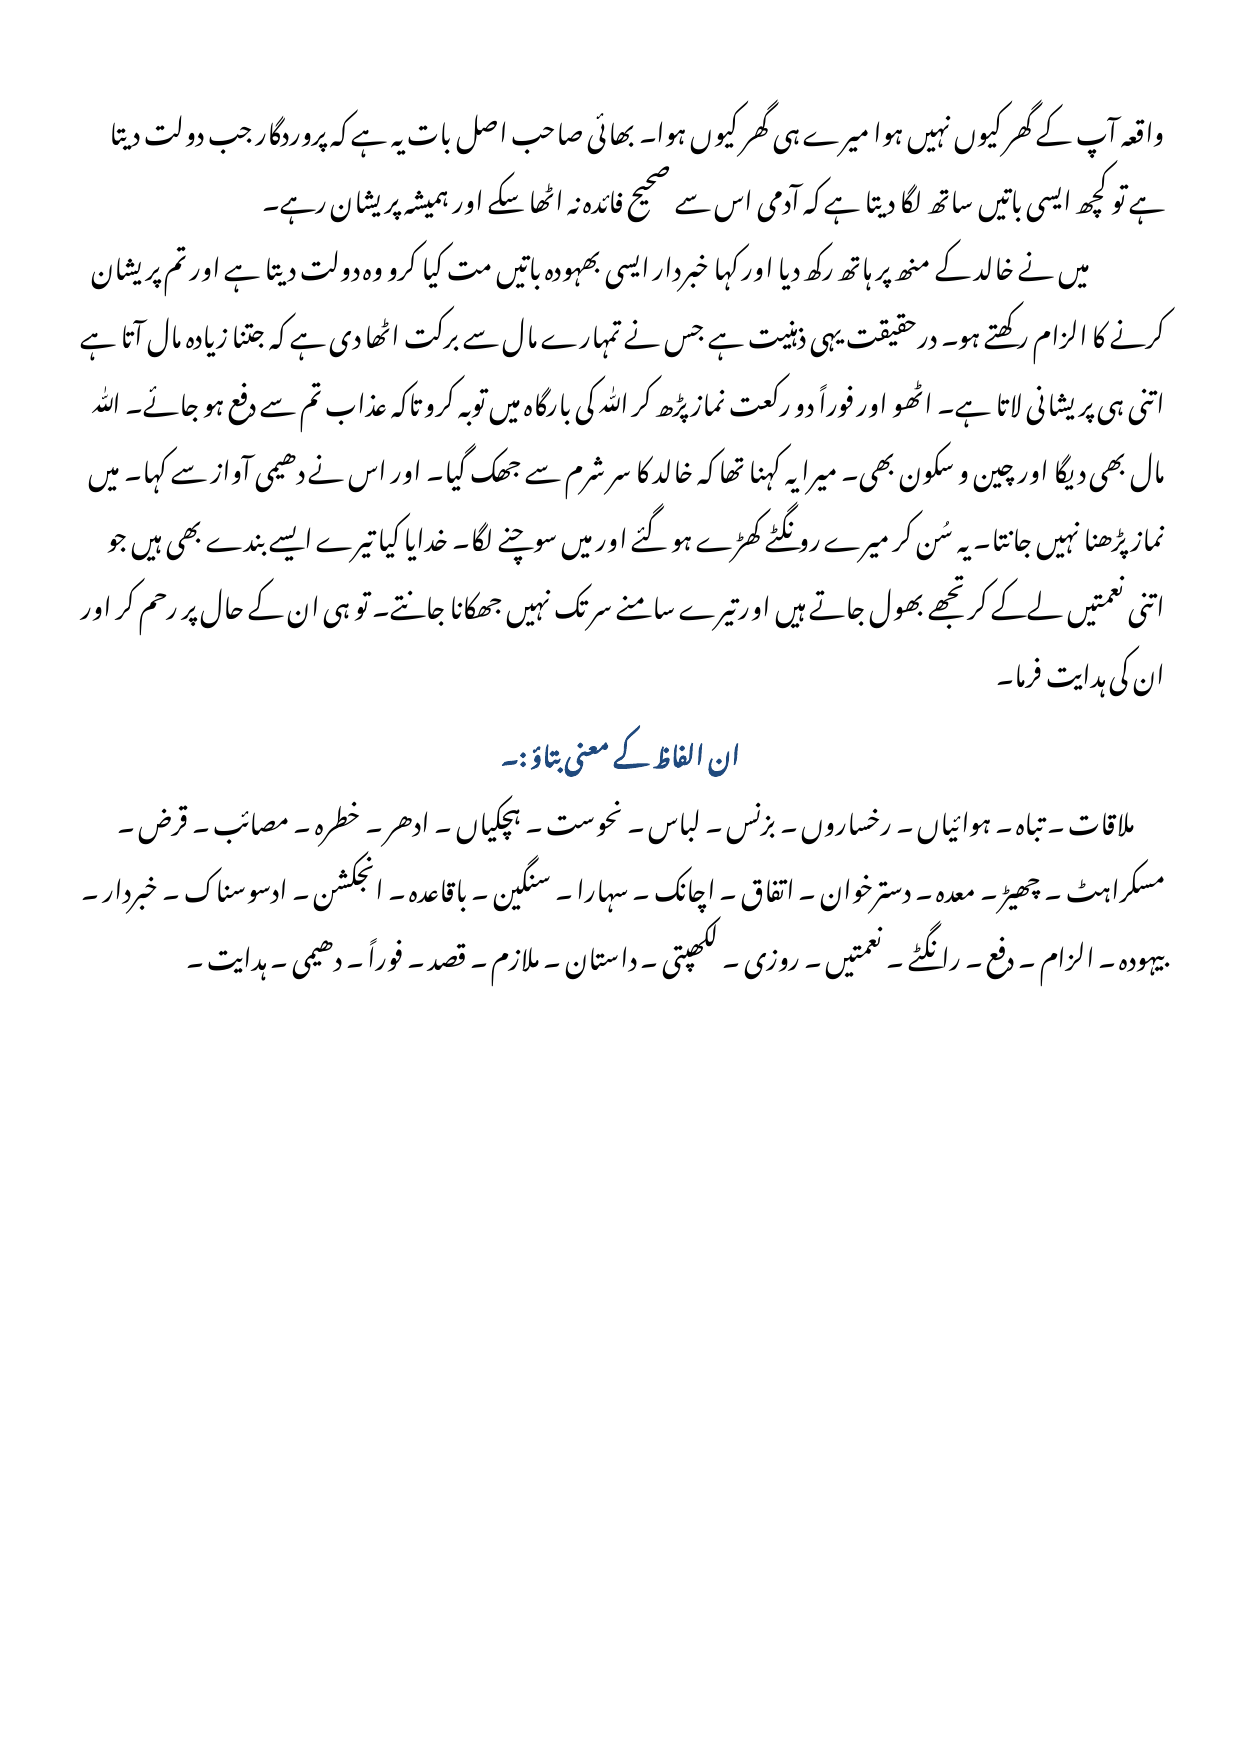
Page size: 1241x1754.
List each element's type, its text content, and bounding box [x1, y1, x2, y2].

subtitle ان الفاظ کے معنی بتاؤ :۔ [75, 716, 1165, 783]
text میں نے خالد کے منھ پر ہاتھ رکھ دیا اور کہا خبردار ایسی بھہودہ باتیں مت کیا کرو وہ دولت دیتا ہے اور تم پریشان کرنے کا الزام رکھتے ہو۔ درحقیقت یہی ذہنیت ہے جس نے تمہارے مال سے برکت اٹھا دی ہے کہ جتنا زیادہ مال آتا ہے اتنی ہی پریشانی لاتا ہے۔ اٹھو اور فوراً دو رکعت نماز پڑھ کر اللّٰہ کی بارگاہ میں توبہ کرو تاکہ عذاب تم سے دفع ہو جائے۔ اللّٰہ مال بھی دیگا اور چین و سکون بھی۔ میرا یہ کہنا تھا کہ خالد کا سر شرم سے جھک گیا۔ اور اس نے دھیمی آواز سے کہا۔ میں نماز پڑھنا نہیں جانتا۔ یہ سُن کر میرے رونگٹے کھڑے ہو گئے اور میں سوچنے لگا۔ خدایا کیا تیرے ایسے بندے بھی ہیں جو اتنی نعمتیں لےکے کر تجھے بھول جاتے ہیں اور تیرے سامنے سر تک نہیں جھکانا جانتے۔ تو ہی ان کے حال پر رحم کر اور ان کی ہدایت فرما۔ [75, 229, 1165, 703]
text ملاقات ۔ تباہ ۔ ہوائیاں ۔ رخساروں ۔ بزنس ۔ لباس ۔ نحوست ۔ ہچکیاں ۔ ادھر ۔ خطرہ ۔ مصائب ۔ قرض ۔ مسکراہٹ ۔ چھیڑ ۔ معدہ ۔ دسترخوان ۔ اتفاق ۔ اچانک ۔ سہارا ۔ سنگین ۔ باقاعدہ ۔ انجکشن ۔ ادسوسناک ۔ خبردار ۔ بیہودہ ۔ الزام ۔ دفع ۔ رانگٹے ۔ نعمتیں ۔ روزی ۔ لکھپتی ۔ داستان ۔ ملازم ۔ قصد ۔ فوراً ۔ دھیمی ۔ ہدایت ۔ [75, 783, 1165, 986]
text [75, 94, 1165, 229]
